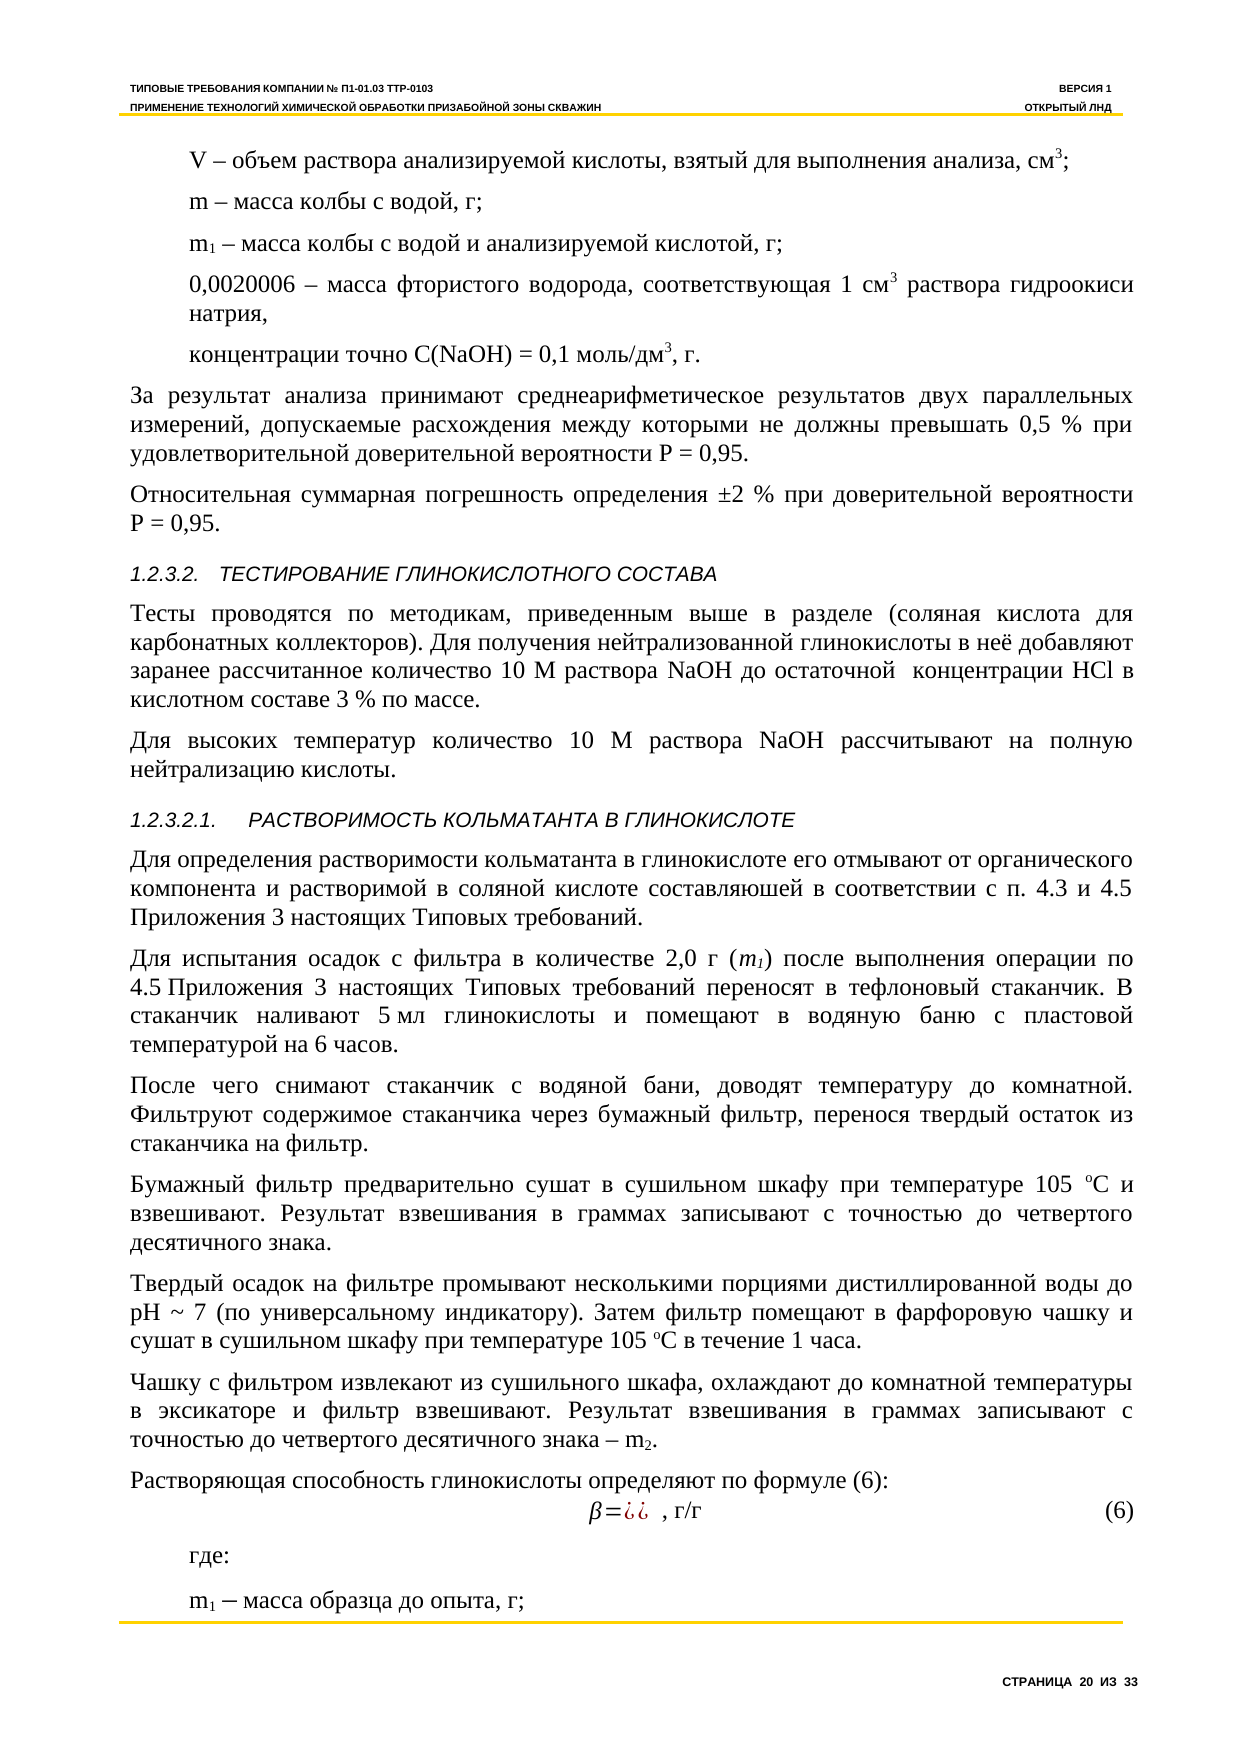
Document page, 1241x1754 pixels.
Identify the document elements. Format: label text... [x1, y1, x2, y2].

text Чашку с фильтром извлекают из сушильного шкафа, охлаждают до комнатной температуры в эксикаторе и фильтр взвешивают. Результат взвешивания в граммах записывают с точностью до четвертого десятичного знака – m2. [130, 1367, 1134, 1453]
text 0,0020006 – масса фтористого водорода, соответствующая 1 см3 раствора гидроокиси натрия, [189, 269, 1134, 326]
text Растворяющая способность глинокислоты определяют по формуле (6): [130, 1466, 1134, 1494]
text После чего снимают стаканчик с водяной бани, доводят температуру до комнатной. Фильтруют содержимое стаканчика через бумажный фильтр, перенося твердый остаток из стаканчика на фильтр. [130, 1071, 1134, 1157]
text m1 – масса колбы с водой и анализируемой кислотой, г; [189, 228, 1134, 256]
text Для определения растворимости кольматанта в глинокислоте его отмывают от органического компонента и растворимой в соляной кислоте составляюшей в соответствии с п. 4.3 и 4.5 Приложения 3 настоящих Типовых требований. [130, 844, 1134, 931]
text Для испытания осадок с фильтра в количестве 2,0 г (m1) после выполнения операции по 4.5 Приложения 3 настоящих Типовых требований переносят в тефлоновый стаканчик. В стаканчик наливают 5 мл глинокислоты и помещают в водяную баню с пластовой температурой на 6 часов. [130, 943, 1134, 1058]
text где: [189, 1540, 1134, 1569]
text Тесты проводятся по методикам, приведенным выше в разделе (соляная кислота для карбонатных коллекторов). Для получения нейтрализованной глинокислоты в неё добавляют заранее рассчитанное количество раствора NaOH до остаточной концентрации HCl в кислотном составе 3 % по массе. [130, 598, 1134, 713]
text Относительная суммарная погрешность определения ±2 % при доверительной вероятности Р = 0,95. [130, 479, 1134, 536]
text V – объем раствора анализируемой кислоты, взятый для выполнения анализа, см3; [189, 145, 1134, 174]
text , г/г (6) [130, 1494, 1134, 1528]
text концентрации точно С(NaOH) = 0,1 моль/дм3, г. [189, 339, 1134, 368]
text Твердый осадок на фильтре промывают несколькими порциями дистиллированной воды до рН ~ 7 (по универсальному индикатору). Затем фильтр помещают в фарфоровую чашку и сушат в сушильном шкафу при температуре 105 оС в течение 1 часа. [130, 1268, 1134, 1354]
text Бумажный фильтр предварительно сушат в сушильном шкафу при температуре 105 оС и взвешивают. Результат взвешивания в граммах записывают с точностью до четвертого десятичного знака. [130, 1169, 1134, 1256]
text Для высоких температур количество раствора NaOH рассчитывают на полную нейтрализацию кислоты. [130, 725, 1134, 783]
subtitle ТЕСТИРОВАНИЕ ГЛИНОКИСЛОТНОГО СОСТАВА [130, 561, 1134, 585]
text m1 – масса образца до опыта, г; [189, 1582, 1134, 1615]
text За результат анализа принимают среднеарифметическое результатов двух параллельных измерений, допускаемые расхождения между которыми не должны превышать 0,5 % при удовлетворительной доверительной вероятности Р = 0,95. [130, 380, 1134, 466]
subtitle РАСТВОРИМОСТЬ КОЛЬМАТАНТА В ГЛИНОКИСЛОТЕ [130, 808, 1134, 832]
text m – масса колбы с водой, г; [189, 186, 1134, 215]
